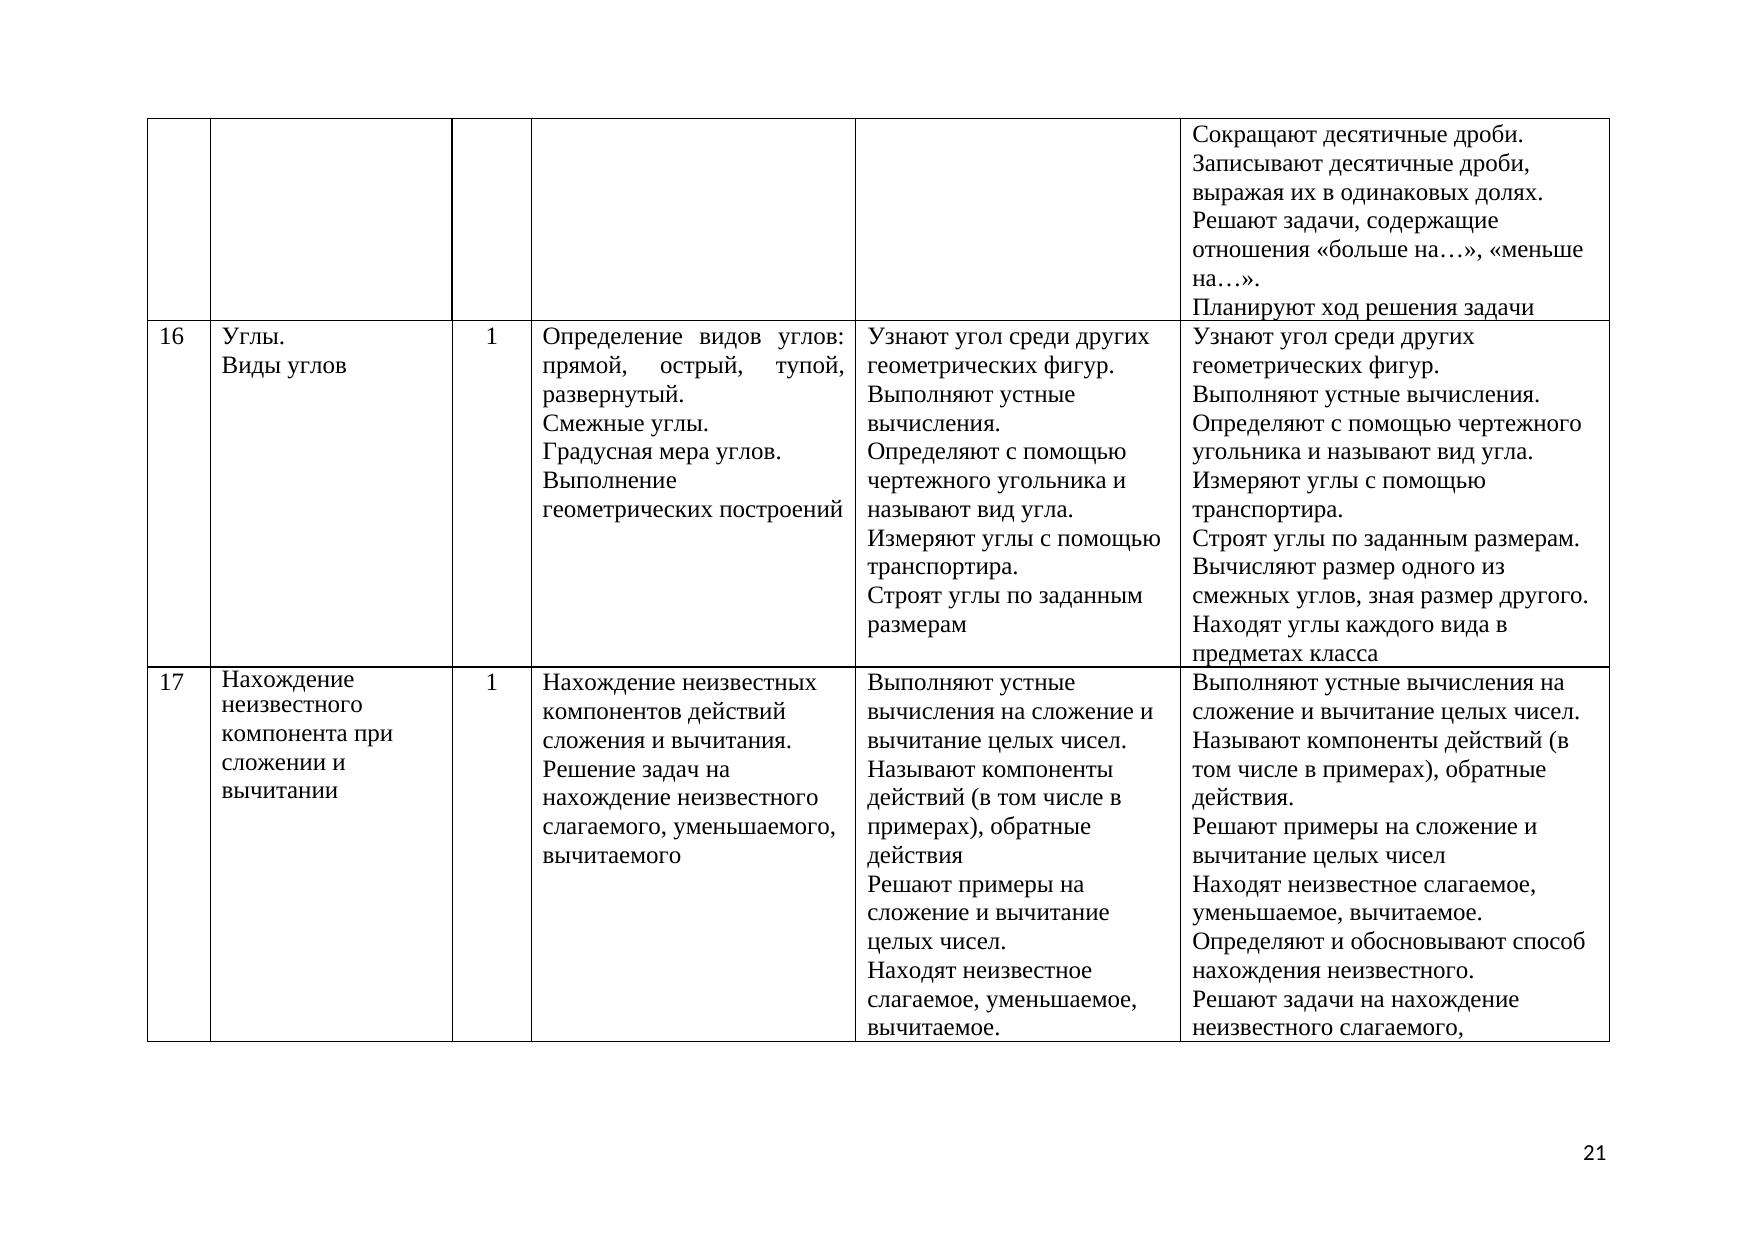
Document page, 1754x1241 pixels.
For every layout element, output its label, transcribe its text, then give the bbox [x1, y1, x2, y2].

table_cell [1181, 119, 1609, 320]
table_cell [856, 119, 1180, 320]
table_cell Определение видов углов: прямой, острый, тупой, развернутый. Смежные углы. Градусная мера углов. Выполнение геометрических построений [532, 321, 855, 666]
table_cell 1 [453, 668, 531, 1041]
table_cell 1 [453, 321, 531, 666]
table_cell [211, 119, 451, 320]
table_cell Узнают угол среди других геометрических фигур. Выполняют устные вычисления. Определяют с помощью чертежного угольника и называют вид угла. Измеряют углы с помощью транспортира. Строят углы по заданным размерам. Вычисляют размер одного из смежных углов, зная размер другого. Находят углы каждого вида в предметах класса [1181, 321, 1609, 666]
table_cell 1 [453, 119, 531, 320]
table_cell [1181, 668, 1609, 1041]
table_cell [211, 668, 452, 1041]
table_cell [856, 668, 1180, 1041]
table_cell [532, 668, 855, 1041]
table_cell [532, 119, 855, 320]
table_cell Узнают угол среди других геометрических фигур. Выполняют устные вычисления. Определяют с помощью чертежного угольника и называют вид угла. Измеряют углы с помощью транспортира. Строят углы по заданным размерам [856, 321, 1180, 666]
table_cell 17 [148, 668, 210, 1041]
table_cell Углы. Виды углов [211, 321, 452, 666]
table_cell 15 [148, 119, 210, 320]
table_cell 16 [148, 321, 210, 666]
